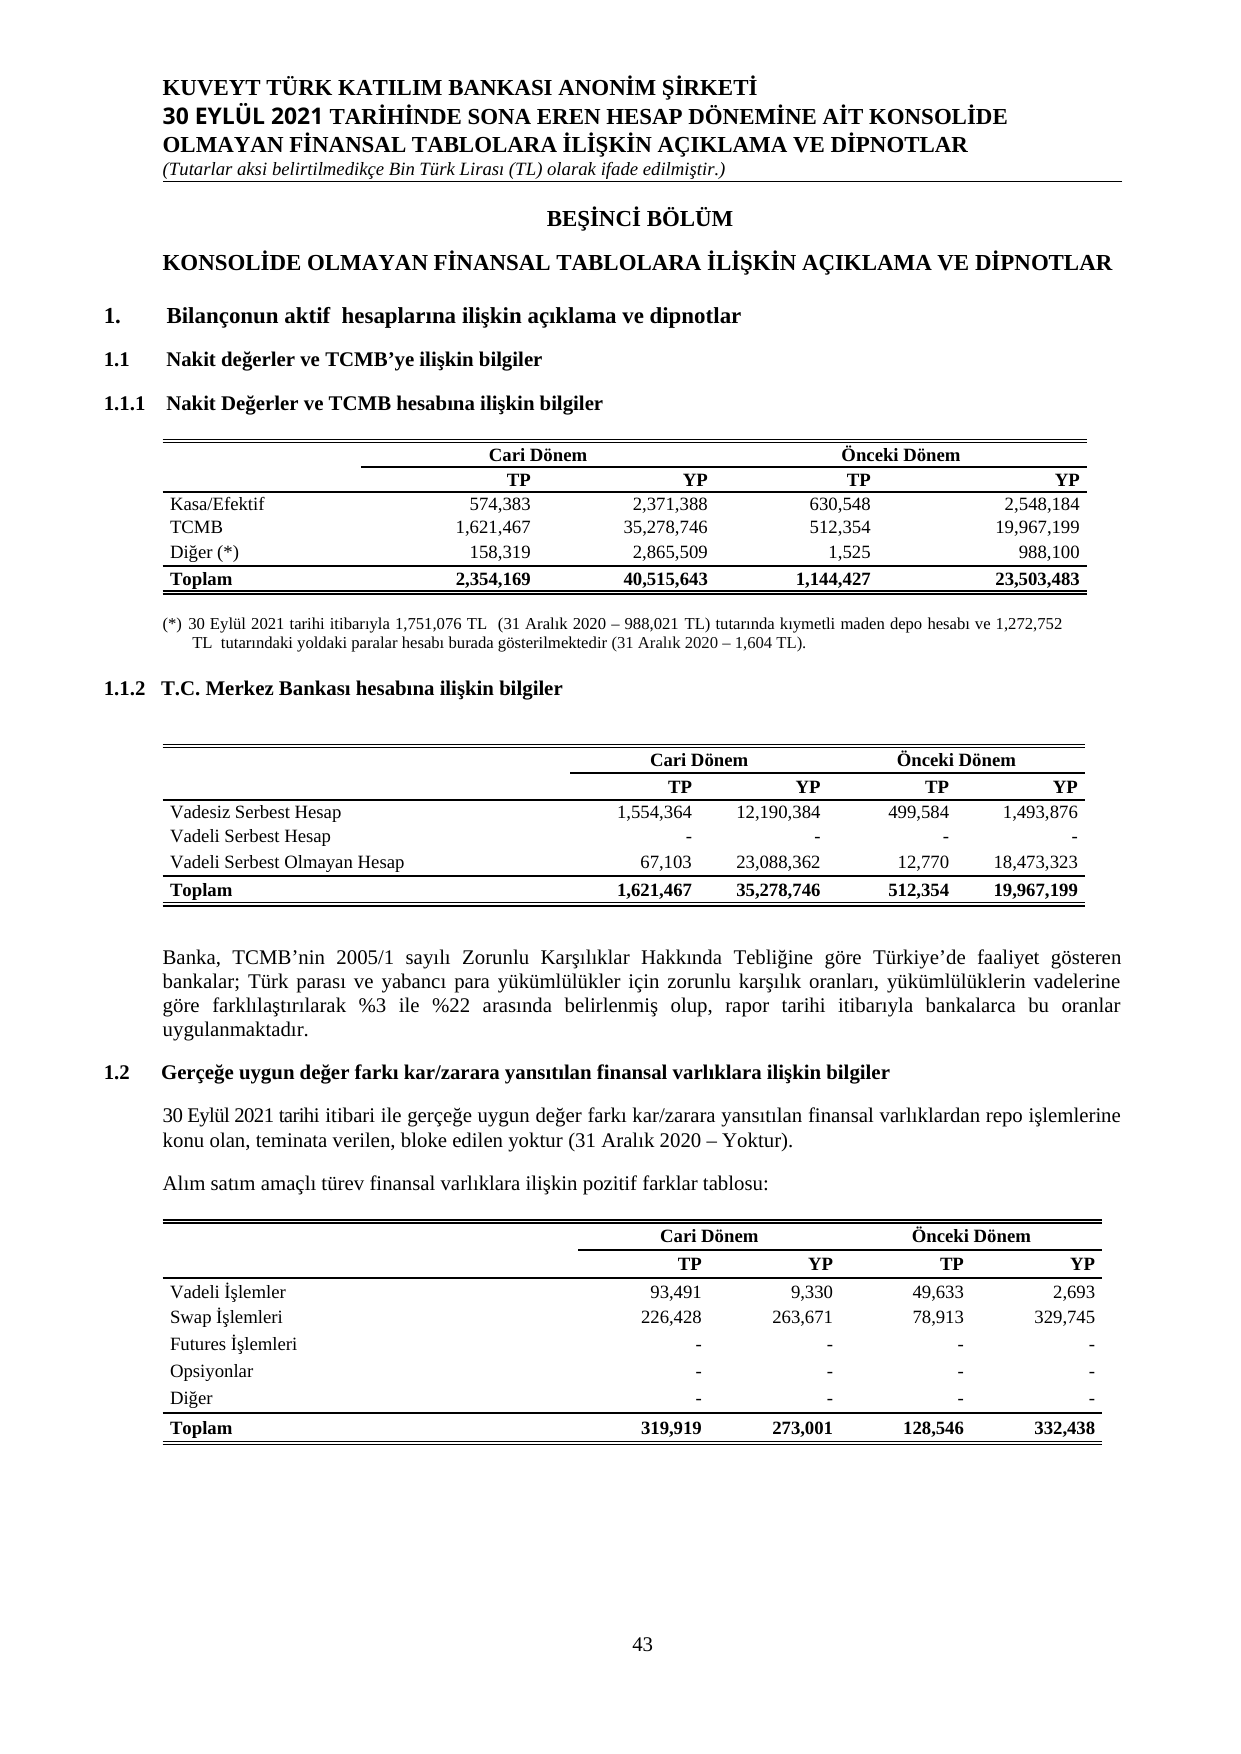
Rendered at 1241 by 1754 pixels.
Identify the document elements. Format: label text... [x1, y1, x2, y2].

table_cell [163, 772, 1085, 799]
text KONSOLİDE OLMAYAN FİNANSAL TABLOLARA İLİŞKİN AÇIKLAMA VE DİPNOTLAR [162, 250, 1167, 299]
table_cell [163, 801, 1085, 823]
text (*) 30 Eylül 2021 tarihi itibarıyla 1,751,076 TL (31 Aralık 2020 – 988,021 TL) tutarında kıymetli maden depo hesabı ve 1,272,752 TL tutarındaki yoldaki paralar hesabı burada gösterilmektedir (31 Aralık 2020 – 1,604 TL). [162, 614, 1063, 652]
text 1.1.2 T.C. Merkez Bankası hesabına ilişkin bilgiler [103, 676, 1122, 700]
text 1. Bilançonun aktif hesaplarına ilişkin açıklama ve dipnotlar [103, 302, 1122, 328]
text 1.1.1 Nakit Değerler ve TCMB hesabına ilişkin bilgiler [103, 390, 1122, 414]
text Alım satım amaçlı türev finansal varlıklara ilişkin pozitif farklar tablosu: [103, 1171, 1122, 1195]
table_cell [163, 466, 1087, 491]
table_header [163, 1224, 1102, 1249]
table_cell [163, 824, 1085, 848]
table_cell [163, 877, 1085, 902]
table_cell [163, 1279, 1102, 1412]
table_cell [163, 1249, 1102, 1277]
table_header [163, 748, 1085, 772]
text 1.1 Nakit değerler ve TCMB’ye ilişkin bilgiler [103, 347, 1122, 371]
text 30 Eylül 2021 tarihi itibari ile gerçeğe uygun değer farkı kar/zarara yansıtılan finansal varlıklardan repo işlemlerine konu olan, teminata verilen, bloke edilen yoktur (31 Aralık 2020 – Yoktur). [162, 1103, 1122, 1152]
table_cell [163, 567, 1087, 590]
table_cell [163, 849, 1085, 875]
subtitle BEŞİNCİ BÖLÜM [162, 206, 1117, 232]
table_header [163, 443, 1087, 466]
text 1.2 Gerçeğe uygun değer farkı kar/zarara yansıtılan finansal varlıklara ilişkin bilgiler [103, 1060, 1122, 1084]
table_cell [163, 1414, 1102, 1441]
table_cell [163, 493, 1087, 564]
text Banka, TCMB’nin 2005/1 sayılı Zorunlu Karşılıklar Hakkında Tebliğine göre Türkiye’de faaliyet gösteren bankalar; Türk parası ve yabancı para yükümlülükler için zorunlu karşılık oranları, yükümlülüklerin vadelerine göre farklılaştırılarak %3 ile %22 arasında belirlenmiş olup, rapor tarihi itibarıyla bankalarca bu oranlar uygulanmaktadır. [162, 945, 1122, 1041]
